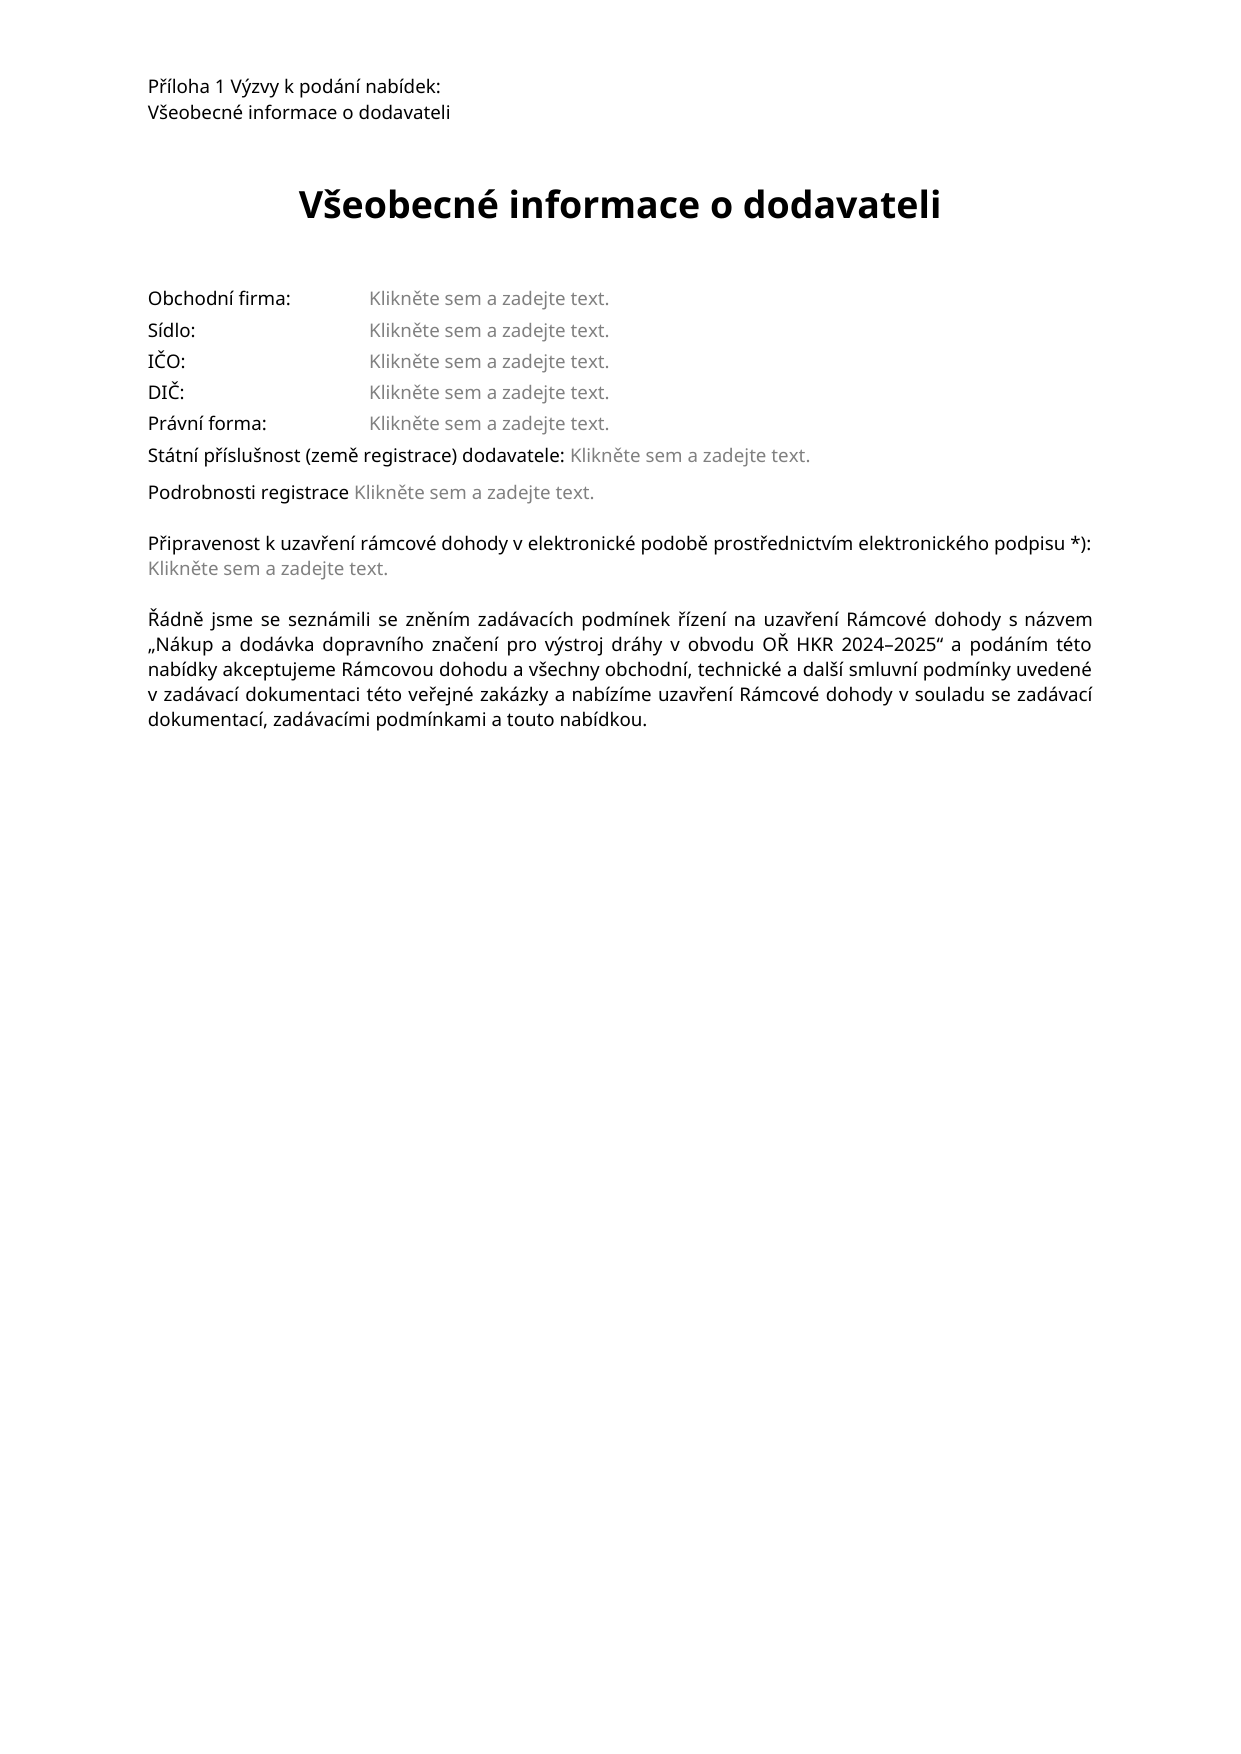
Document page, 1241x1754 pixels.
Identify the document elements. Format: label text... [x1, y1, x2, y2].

text Sídlo: [148, 317, 1093, 342]
text Státní příslušnost (země registrace) dodavatele: [148, 442, 1093, 467]
text IČO: [148, 348, 1093, 373]
text Právní forma: [148, 411, 1093, 436]
text Obchodní firma: [148, 286, 1093, 311]
title Všeobecné informace o dodavateli [148, 178, 1093, 229]
text DIČ: [148, 379, 1093, 404]
text Připravenost k uzavření rámcové dohody v elektronické podobě prostřednictvím elektronického podpisu *): [148, 530, 1093, 581]
text Řádně jsme se seznámili se zněním zadávacích podmínek řízení na uzavření Rámcové dohody s názvem „Nákup a dodávka dopravního značení pro výstroj dráhy v obvodu OŘ HKR 2024–2025“ a podáním této nabídky akceptujeme Rámcovou dohodu a všechny obchodní, technické a další smluvní podmínky uvedené v zadávací dokumentaci této veřejné zakázky a nabízíme uzavření Rámcové dohody v souladu se zadávací dokumentací, zadávacími podmínkami a touto nabídkou. [148, 606, 1093, 731]
text Podrobnosti registrace [148, 479, 1093, 504]
